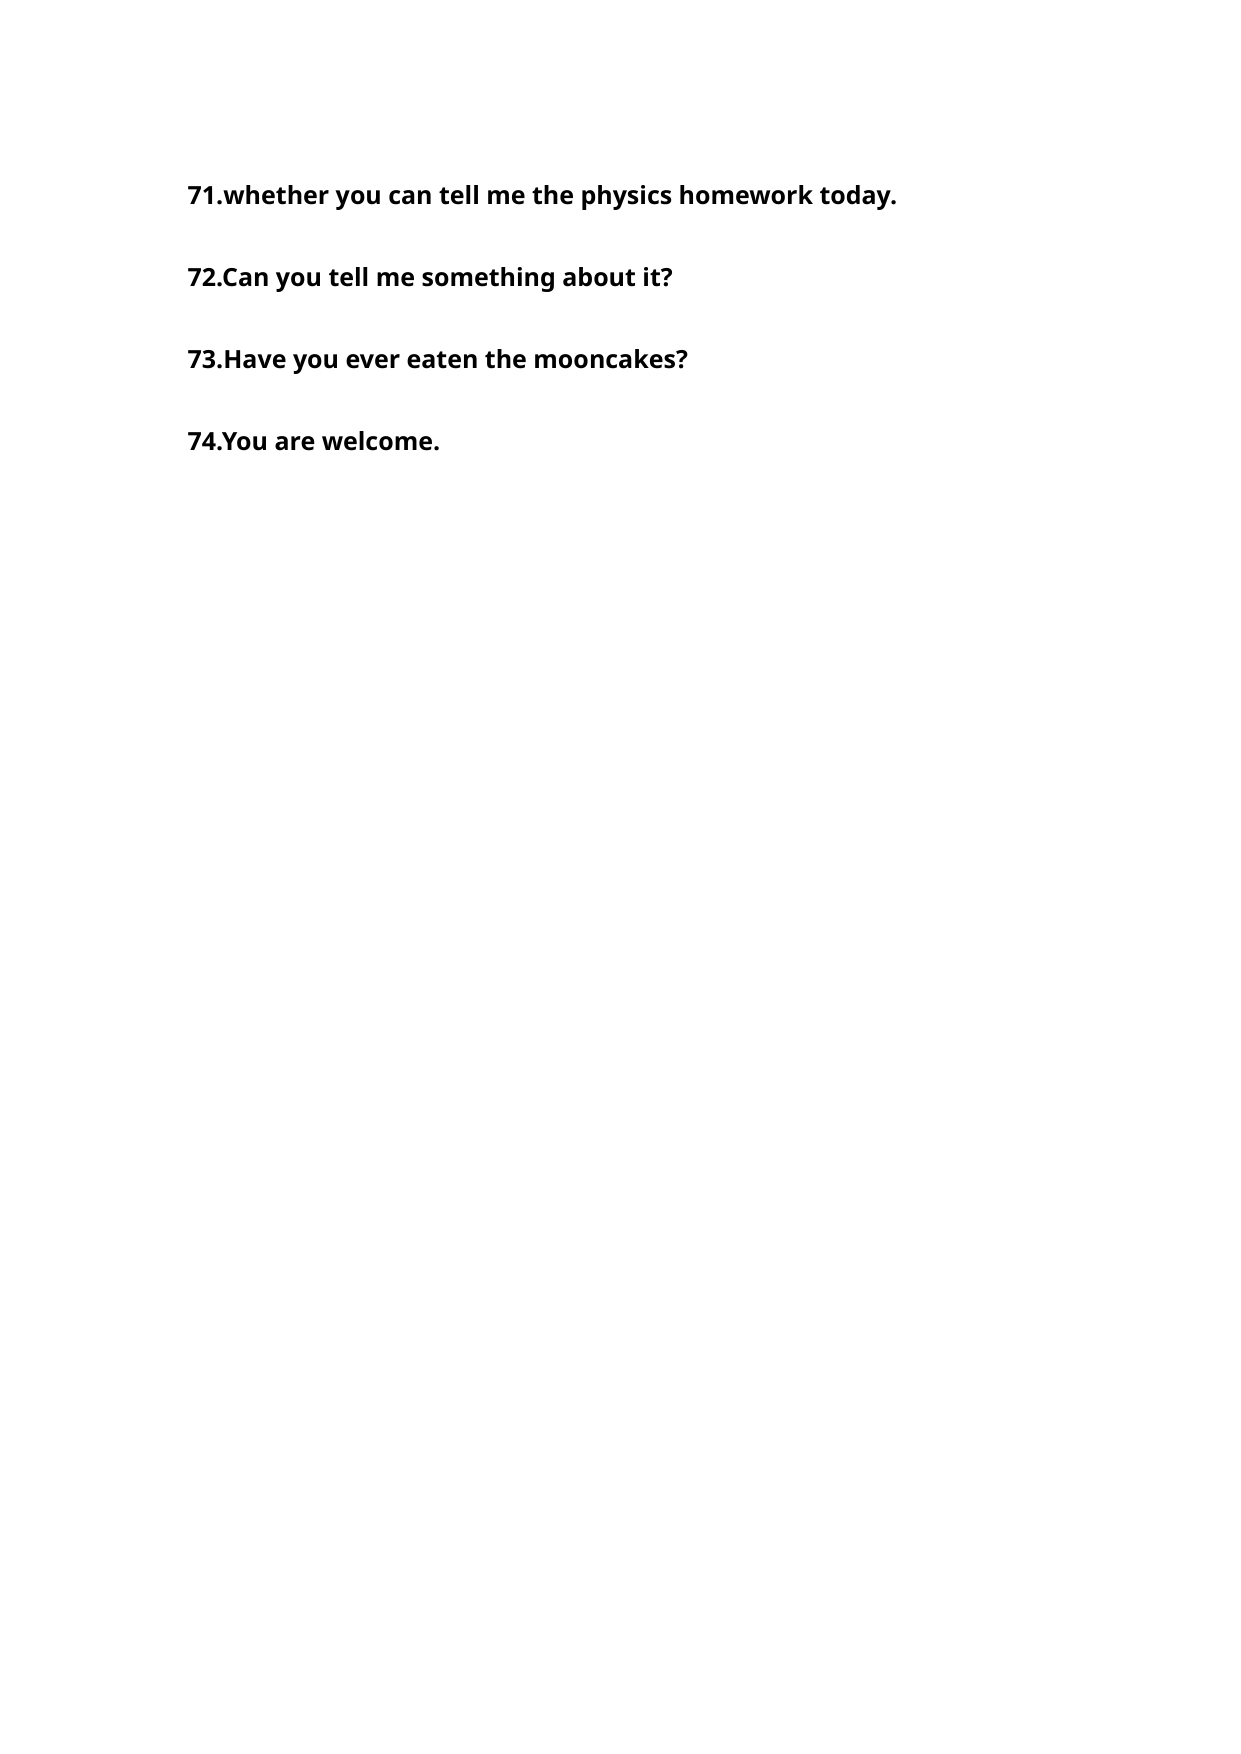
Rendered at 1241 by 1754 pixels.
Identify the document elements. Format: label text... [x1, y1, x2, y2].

text 73.Have you ever eaten the mooncakes? [187, 326, 1053, 391]
text 74.You are welcome. [187, 408, 1053, 473]
text 71.whether you can tell me the physics homework today. [187, 162, 1053, 227]
text 72.Can you tell me something about it? [187, 244, 1053, 309]
